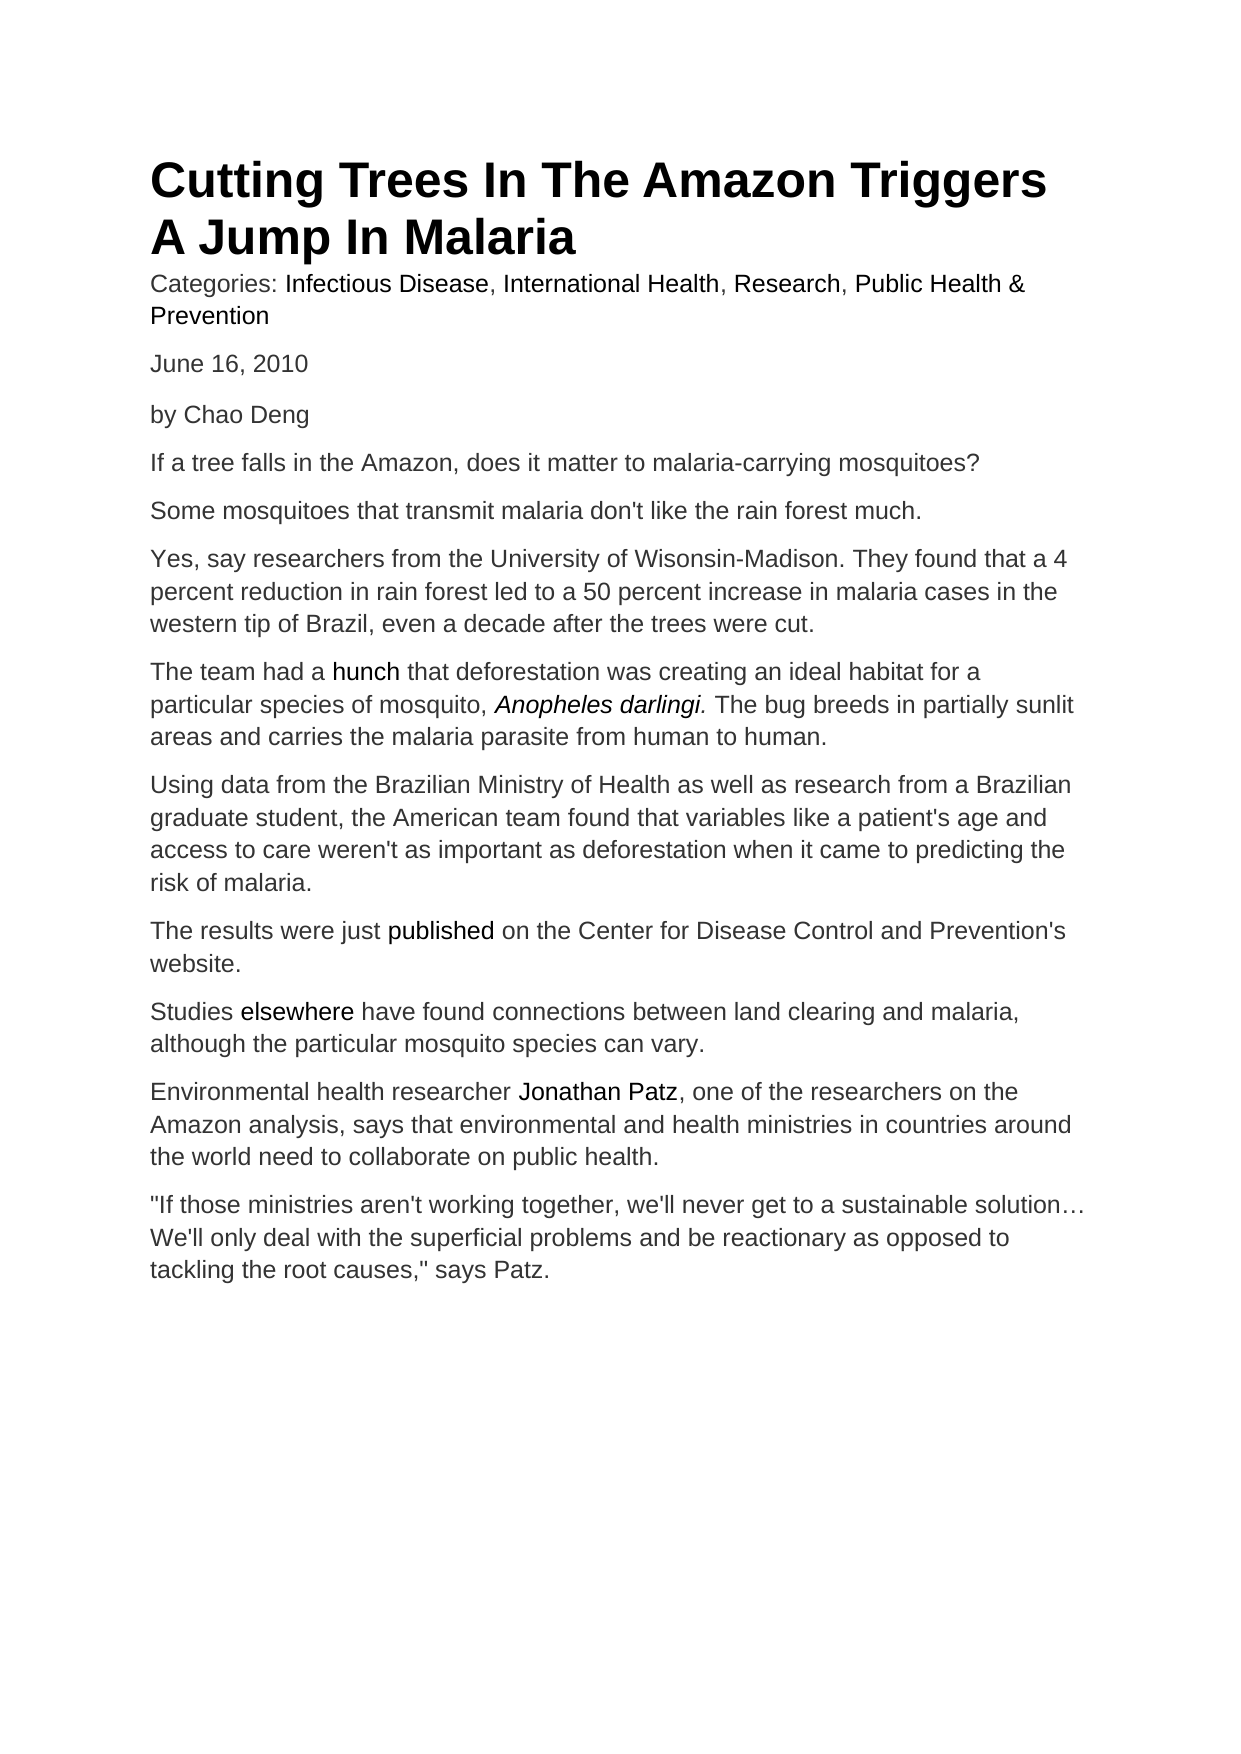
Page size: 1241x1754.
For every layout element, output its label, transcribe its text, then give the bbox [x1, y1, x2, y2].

text Studies elsewhere have found connections between land clearing and malaria, although the particular mosquito species can vary. [150, 993, 1090, 1058]
text If a tree falls in the Amazon, does it matter to malaria-carrying mosquitoes? [150, 444, 1090, 477]
text Environmental health researcher Jonathan Patz, one of the researchers on the Amazon analysis, says that environmental and health ministries in countries around the world need to collaborate on public health. [150, 1074, 1090, 1171]
text June 16, 2010 [150, 346, 1090, 378]
text by Chao Deng [150, 396, 1090, 429]
text Using data from the Brazilian Ministry of Health as well as research from a Brazilian graduate student, the American team found that variables like a patient's age and access to care weren't as important as deforestation when it came to predicting the risk of malaria. [150, 767, 1090, 897]
text The results were just published on the Center for Disease Control and Prevention's website. [150, 912, 1090, 977]
text "If those ministries aren't working together, we'll never get to a sustainable solution… We'll only deal with the superficial problems and be reactionary as opposed to tackling the root causes," says Patz. [150, 1187, 1090, 1284]
text Cutting Trees In The Amazon Triggers A Jump In Malaria [150, 150, 1090, 265]
text Some mosquitoes that transmit malaria don't like the rain forest much. [150, 492, 1090, 525]
text The team had a hunch that deforestation was creating an ideal habitat for a particular species of mosquito, Anopheles darlingi. The bug breeds in partially sunlit areas and carries the malaria parasite from human to human. [150, 654, 1090, 751]
text Yes, say researchers from the University of Wisonsin-Madison. They found that a 4 percent reduction in rain forest led to a 50 percent increase in malaria cases in the western tip of Brazil, even a decade after the trees were cut. [150, 541, 1090, 638]
text Categories: Infectious Disease, International Health, Research, Public Health & Prevention [150, 265, 1090, 330]
